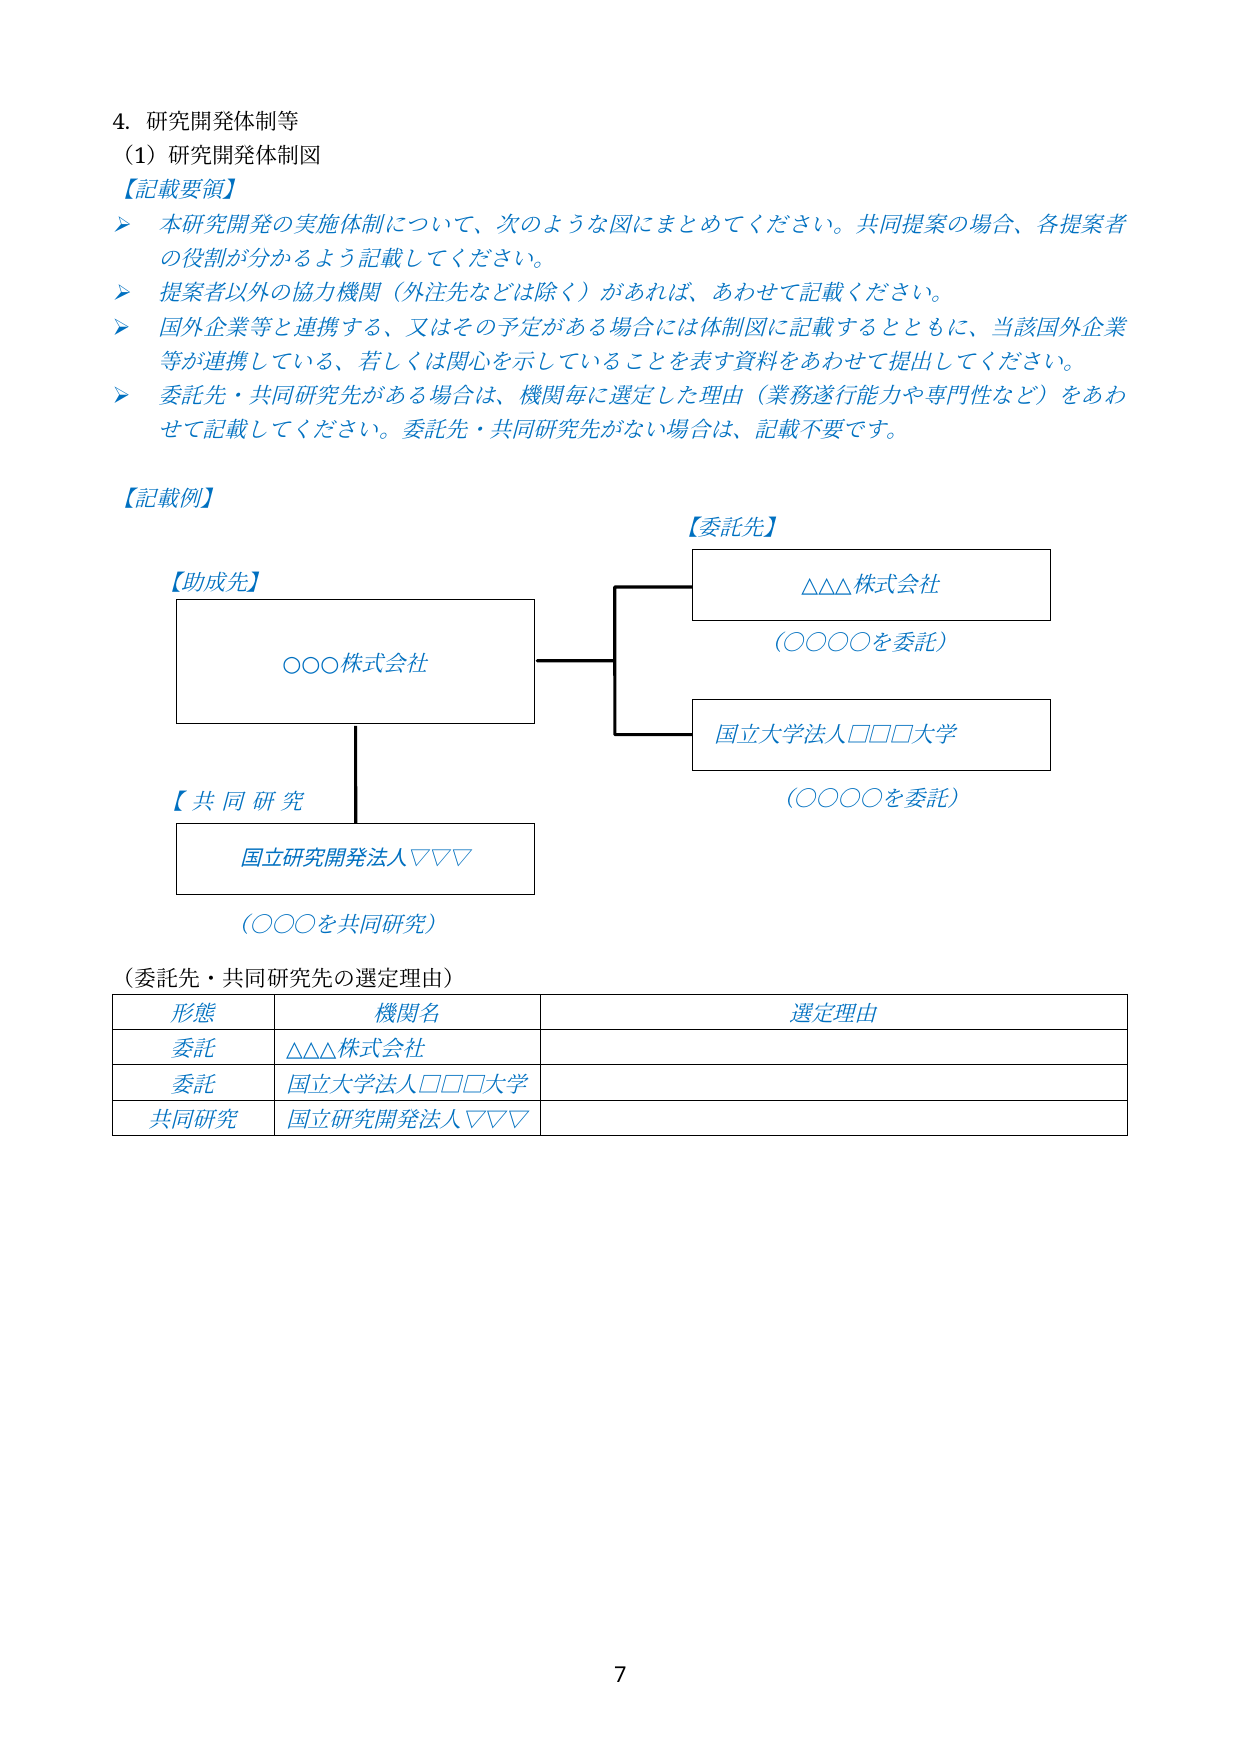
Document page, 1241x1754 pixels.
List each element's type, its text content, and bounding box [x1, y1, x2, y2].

table_header 形態 [113, 995, 274, 1029]
table_cell [541, 1101, 1127, 1135]
text 【記載例】 [112, 480, 1128, 514]
table_cell 委託 [113, 1065, 274, 1100]
list 本研究開発の実施体制について、次のような図にまとめてください。共同提案の場合、各提案者の役割が分かるよう記載してください。 [112, 206, 1128, 274]
text 【記載要領】 [112, 171, 1128, 206]
table_cell 委託 [113, 1030, 274, 1064]
table_cell [541, 1065, 1127, 1100]
text （1）研究開発体制図 [112, 137, 1128, 171]
list 国外企業等と連携する、又はその予定がある場合には体制図に記載するとともに、当該国外企業等が連携している、若しくは関心を示していることを表す資料をあわせて提出してください。 [112, 308, 1128, 377]
table_cell [541, 1030, 1127, 1064]
table_cell 共同研究 [113, 1101, 274, 1135]
table_header 選定理由 [541, 995, 1127, 1029]
list 委託先・共同研究先がある場合は、機関毎に選定した理由（業務遂行能力や専門性など）をあわせて記載してください。委託先・共同研究先がない場合は、記載不要です。 [112, 377, 1128, 445]
text （委託先・共同研究先の選定理由） [112, 959, 1128, 994]
list 提案者以外の協力機関（外注先などは除く）があれば、あわせて記載ください。 [112, 274, 1128, 308]
text 4．研究開発体制等 [112, 103, 1128, 137]
table_header 機関名 [275, 995, 540, 1029]
table_cell 国立大学法人□□□大学 [275, 1065, 540, 1100]
table_cell 国立研究開発法人▽▽▽ [275, 1101, 540, 1135]
table_cell △△△株式会社 [275, 1030, 540, 1064]
